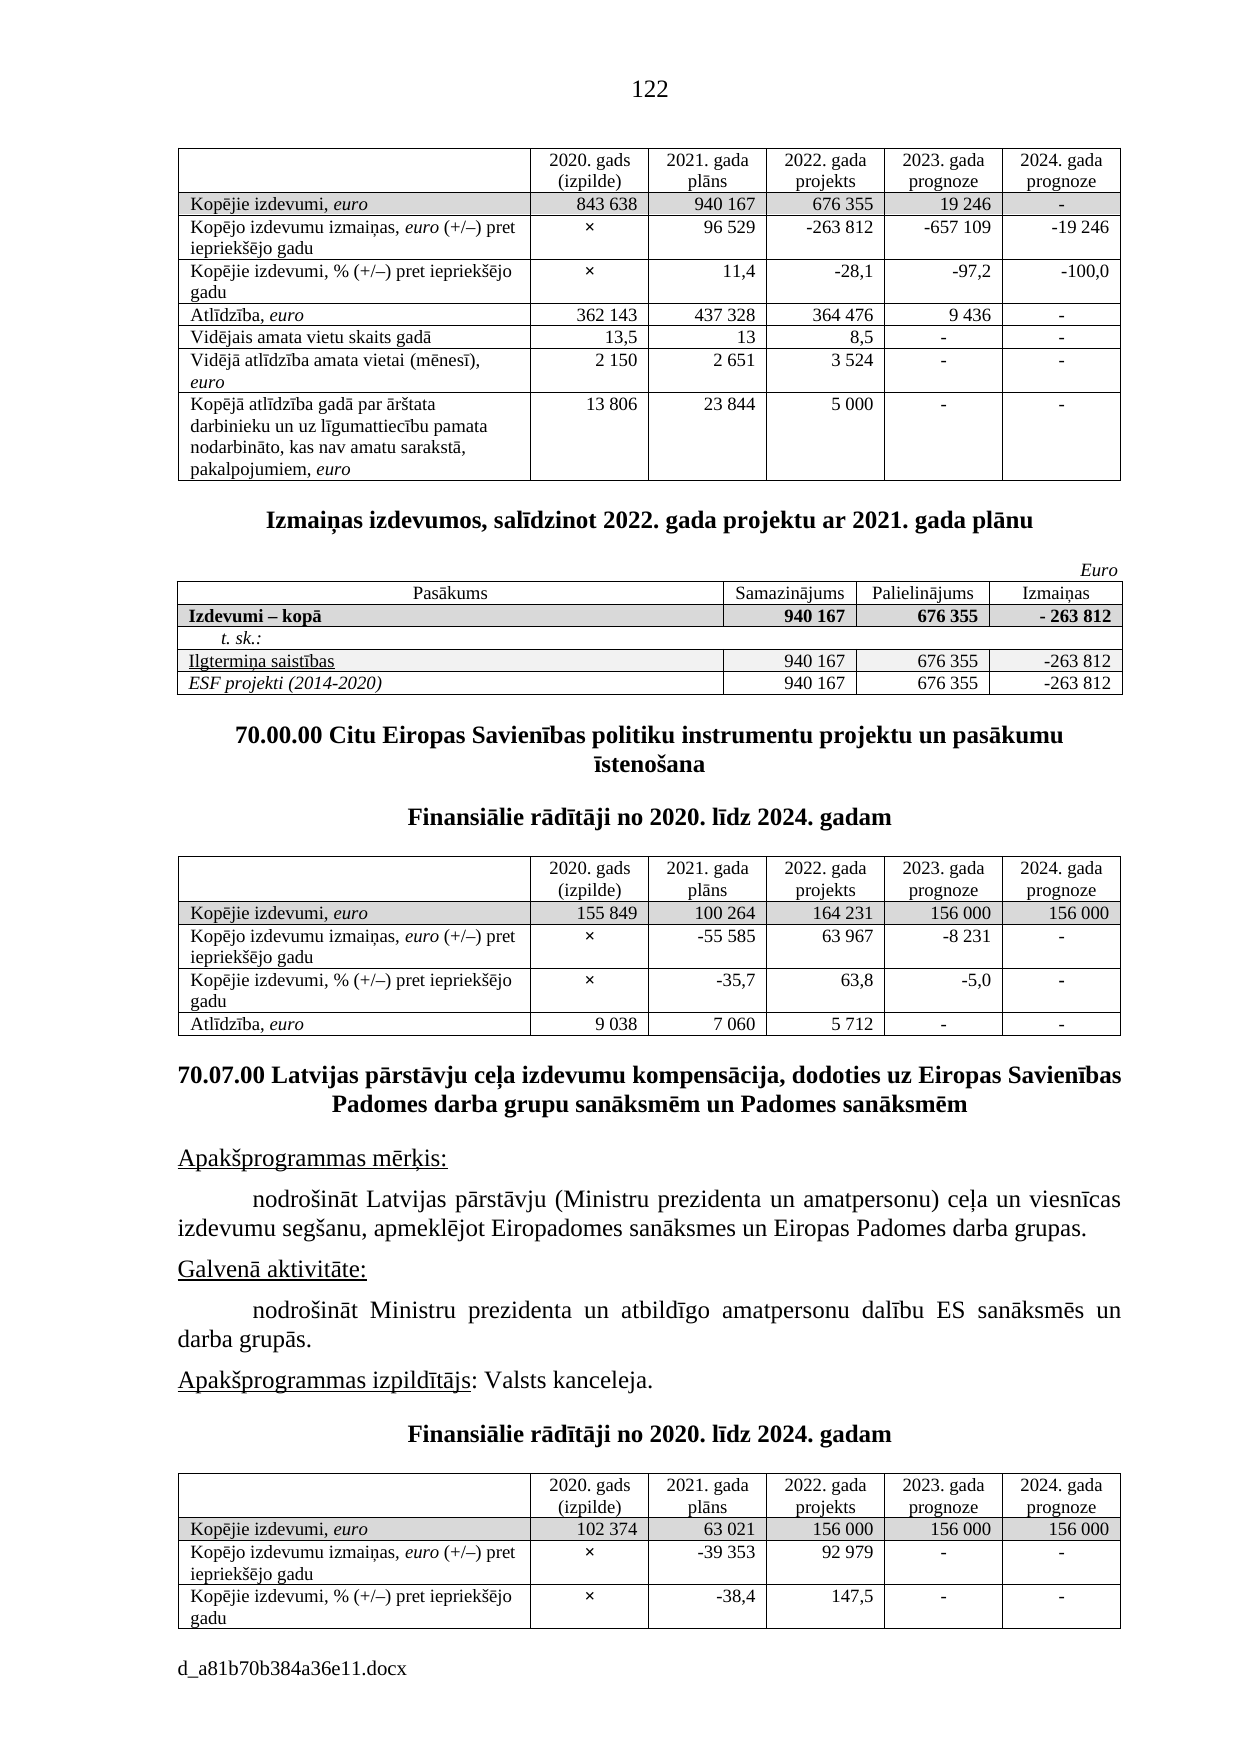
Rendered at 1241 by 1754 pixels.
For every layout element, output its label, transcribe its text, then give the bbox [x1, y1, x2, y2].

table_cell - [1003, 193, 1120, 214]
table_cell 8,5 [767, 326, 884, 348]
table_header 2024. gada prognoze [1003, 857, 1120, 901]
table_cell Vidējais amata vietu skaits gadā [179, 326, 530, 348]
table_cell -100,0 [1003, 260, 1120, 303]
table_header 2024. gada prognoze [1003, 1474, 1120, 1517]
text Galvenā aktivitāte: [177, 1254, 1122, 1283]
table_cell 63,8 [767, 969, 884, 1012]
table_cell Kopējie izdevumi, euro [179, 193, 530, 214]
table_cell t. sk.: [178, 627, 1122, 649]
table_cell 63 967 [767, 925, 884, 968]
table_header Palielinājums [857, 582, 989, 603]
table_cell Vidējā atlīdzība amata vietai (mēnesī), euro [179, 349, 530, 392]
table_cell × [531, 260, 648, 303]
table_cell -39 353 [649, 1541, 766, 1584]
table_cell 676 355 [857, 672, 989, 694]
table_header 2022. gada projekts [767, 857, 884, 901]
table_cell Kopējo izdevumu izmaiņas, euro (+/–) pret iepriekšējo gadu [179, 925, 530, 968]
table_cell - [885, 1585, 1002, 1628]
text Euro [1002, 559, 1122, 581]
table_cell 362 143 [531, 304, 648, 325]
table_cell 676 355 [857, 650, 989, 671]
table_cell - [885, 326, 1002, 348]
table_cell 364 476 [767, 304, 884, 325]
table_cell 100 264 [649, 902, 766, 924]
table_cell Kopējie izdevumi, % (+/–) pret iepriekšējo gadu [179, 260, 530, 303]
table_cell - [885, 349, 1002, 392]
table_cell 155 849 [531, 902, 648, 924]
table_cell 5 000 [767, 393, 884, 479]
table_cell Kopējo izdevumu izmaiņas, euro (+/–) pret iepriekšējo gadu [179, 1541, 530, 1584]
table_cell - [1003, 1541, 1120, 1584]
table_cell 676 355 [857, 605, 989, 626]
table_cell 843 638 [531, 193, 648, 214]
table_header 2022. gada projekts [767, 1474, 884, 1517]
table_cell -263 812 [990, 672, 1122, 694]
table_cell -38,4 [649, 1585, 766, 1628]
table_header 2024. gada prognoze [1003, 149, 1120, 192]
table_cell -263 812 [767, 216, 884, 259]
table_cell 63 021 [649, 1518, 766, 1540]
table_cell 940 167 [649, 193, 766, 214]
table_cell Kopējo izdevumu izmaiņas, euro (+/–) pret iepriekšējo gadu [179, 216, 530, 259]
table_cell -97,2 [885, 260, 1002, 303]
text Finansiālie rādītāji no 2020. līdz 2024. gadam [177, 802, 1122, 831]
table_cell 11,4 [649, 260, 766, 303]
table_cell - [1003, 349, 1120, 392]
table_cell -19 246 [1003, 216, 1120, 259]
table_cell - [1003, 326, 1120, 348]
table_cell 13,5 [531, 326, 648, 348]
table_cell Kopējie izdevumi, euro [179, 902, 530, 924]
table_cell 5 712 [767, 1013, 884, 1034]
table_cell 940 167 [724, 605, 856, 626]
table_cell × [531, 1585, 648, 1628]
table_cell 96 529 [649, 216, 766, 259]
table_header 2023. gada prognoze [885, 857, 1002, 901]
table_header 2023. gada prognoze [885, 1474, 1002, 1517]
table_cell - [885, 1013, 1002, 1034]
table_header 2023. gada prognoze [885, 149, 1002, 192]
table_header Izmaiņas [990, 582, 1122, 603]
text Apakšprogrammas mērķis: [177, 1143, 1122, 1172]
table_cell 23 844 [649, 393, 766, 479]
table_cell 437 328 [649, 304, 766, 325]
table_cell - [1003, 969, 1120, 1012]
table_cell - 263 812 [990, 605, 1122, 626]
table_cell 3 524 [767, 349, 884, 392]
table_header Pasākums [178, 582, 723, 603]
table_cell -28,1 [767, 260, 884, 303]
table_cell Kopējie izdevumi, % (+/–) pret iepriekšējo gadu [179, 969, 530, 1012]
text Apakšprogrammas izpildītājs: Valsts kanceleja. [177, 1366, 1122, 1394]
table_cell Ilgtermiņa saistības [178, 650, 723, 671]
table_cell 13 806 [531, 393, 648, 479]
table_cell - [885, 393, 1002, 479]
table_cell × [531, 216, 648, 259]
table_header [179, 857, 530, 901]
table_cell 9 436 [885, 304, 1002, 325]
table_cell - [1003, 393, 1120, 479]
table_cell -5,0 [885, 969, 1002, 1012]
table_cell -35,7 [649, 969, 766, 1012]
table_cell Izdevumi – kopā [178, 605, 723, 626]
table_header 2021. gada plāns [649, 1474, 766, 1517]
table_cell 2 651 [649, 349, 766, 392]
table_cell × [531, 1541, 648, 1584]
table_cell Kopējie izdevumi, % (+/–) pret iepriekšējo gadu [179, 1585, 530, 1628]
table_header 2020. gads (izpilde) [531, 149, 648, 192]
table_header [179, 149, 530, 192]
table_header 2022. gada projekts [767, 149, 884, 192]
table_cell -263 812 [990, 650, 1122, 671]
text 70.07.00 Latvijas pārstāvju ceļa izdevumu kompensācija, dodoties uz Eiropas Savienības Padomes darba grupu sanāksmēm un Padomes sanāksmēm [177, 1061, 1122, 1118]
table_cell 940 167 [724, 650, 856, 671]
table_cell -8 231 [885, 925, 1002, 968]
table_cell 676 355 [767, 193, 884, 214]
table_cell - [1003, 304, 1120, 325]
table_cell × [531, 969, 648, 1012]
table_cell 2 150 [531, 349, 648, 392]
table_cell 156 000 [1003, 1518, 1120, 1540]
table_cell 147,5 [767, 1585, 884, 1628]
table_header 2020. gads (izpilde) [531, 1474, 648, 1517]
table_cell - [1003, 1585, 1120, 1628]
table_cell 19 246 [885, 193, 1002, 214]
table_cell 7 060 [649, 1013, 766, 1034]
table_cell 164 231 [767, 902, 884, 924]
table_cell ESF projekti (2014-2020) [178, 672, 723, 694]
table_header 2020. gads (izpilde) [531, 857, 648, 901]
table_header 2021. gada plāns [649, 857, 766, 901]
table_cell 9 038 [531, 1013, 648, 1034]
table_cell 13 [649, 326, 766, 348]
table_cell 156 000 [885, 902, 1002, 924]
table_cell × [531, 925, 648, 968]
text Izmaiņas izdevumos, salīdzinot 2022. gada projektu ar 2021. gada plānu [177, 506, 1122, 534]
table_cell Atlīdzība, euro [179, 304, 530, 325]
table_header [179, 1474, 530, 1517]
table_cell Kopējie izdevumi, euro [179, 1518, 530, 1540]
table_cell 156 000 [885, 1518, 1002, 1540]
table_header Samazinājums [724, 582, 856, 603]
text 70.00.00 Citu Eiropas Savienības politiku instrumentu projektu un pasākumu īstenošana [177, 720, 1122, 777]
table_cell Kopējā atlīdzība gadā par ārštata darbinieku un uz līgumattiecību pamata nodarbināto, kas nav amatu sarakstā, pakalpojumiem, euro [179, 393, 530, 479]
table_header 2021. gada plāns [649, 149, 766, 192]
table_cell -657 109 [885, 216, 1002, 259]
text nodrošināt Ministru prezidenta un atbildīgo amatpersonu dalību ES sanāksmēs un darba grupās. [177, 1296, 1122, 1353]
text nodrošināt Latvijas pārstāvju (Ministru prezidenta un amatpersonu) ceļa un viesnīcas izdevumu segšanu, apmeklējot Eiropadomes sanāksmes un Eiropas Padomes darba grupas. [177, 1184, 1122, 1242]
table_cell Atlīdzība, euro [179, 1013, 530, 1034]
table_cell - [1003, 925, 1120, 968]
text Finansiālie rādītāji no 2020. līdz 2024. gadam [177, 1419, 1122, 1448]
table_cell 156 000 [767, 1518, 884, 1540]
table_cell -55 585 [649, 925, 766, 968]
table_cell - [885, 1541, 1002, 1584]
table_cell - [1003, 1013, 1120, 1034]
table_cell 92 979 [767, 1541, 884, 1584]
table_cell 940 167 [724, 672, 856, 694]
table_cell 156 000 [1003, 902, 1120, 924]
table_cell 102 374 [531, 1518, 648, 1540]
